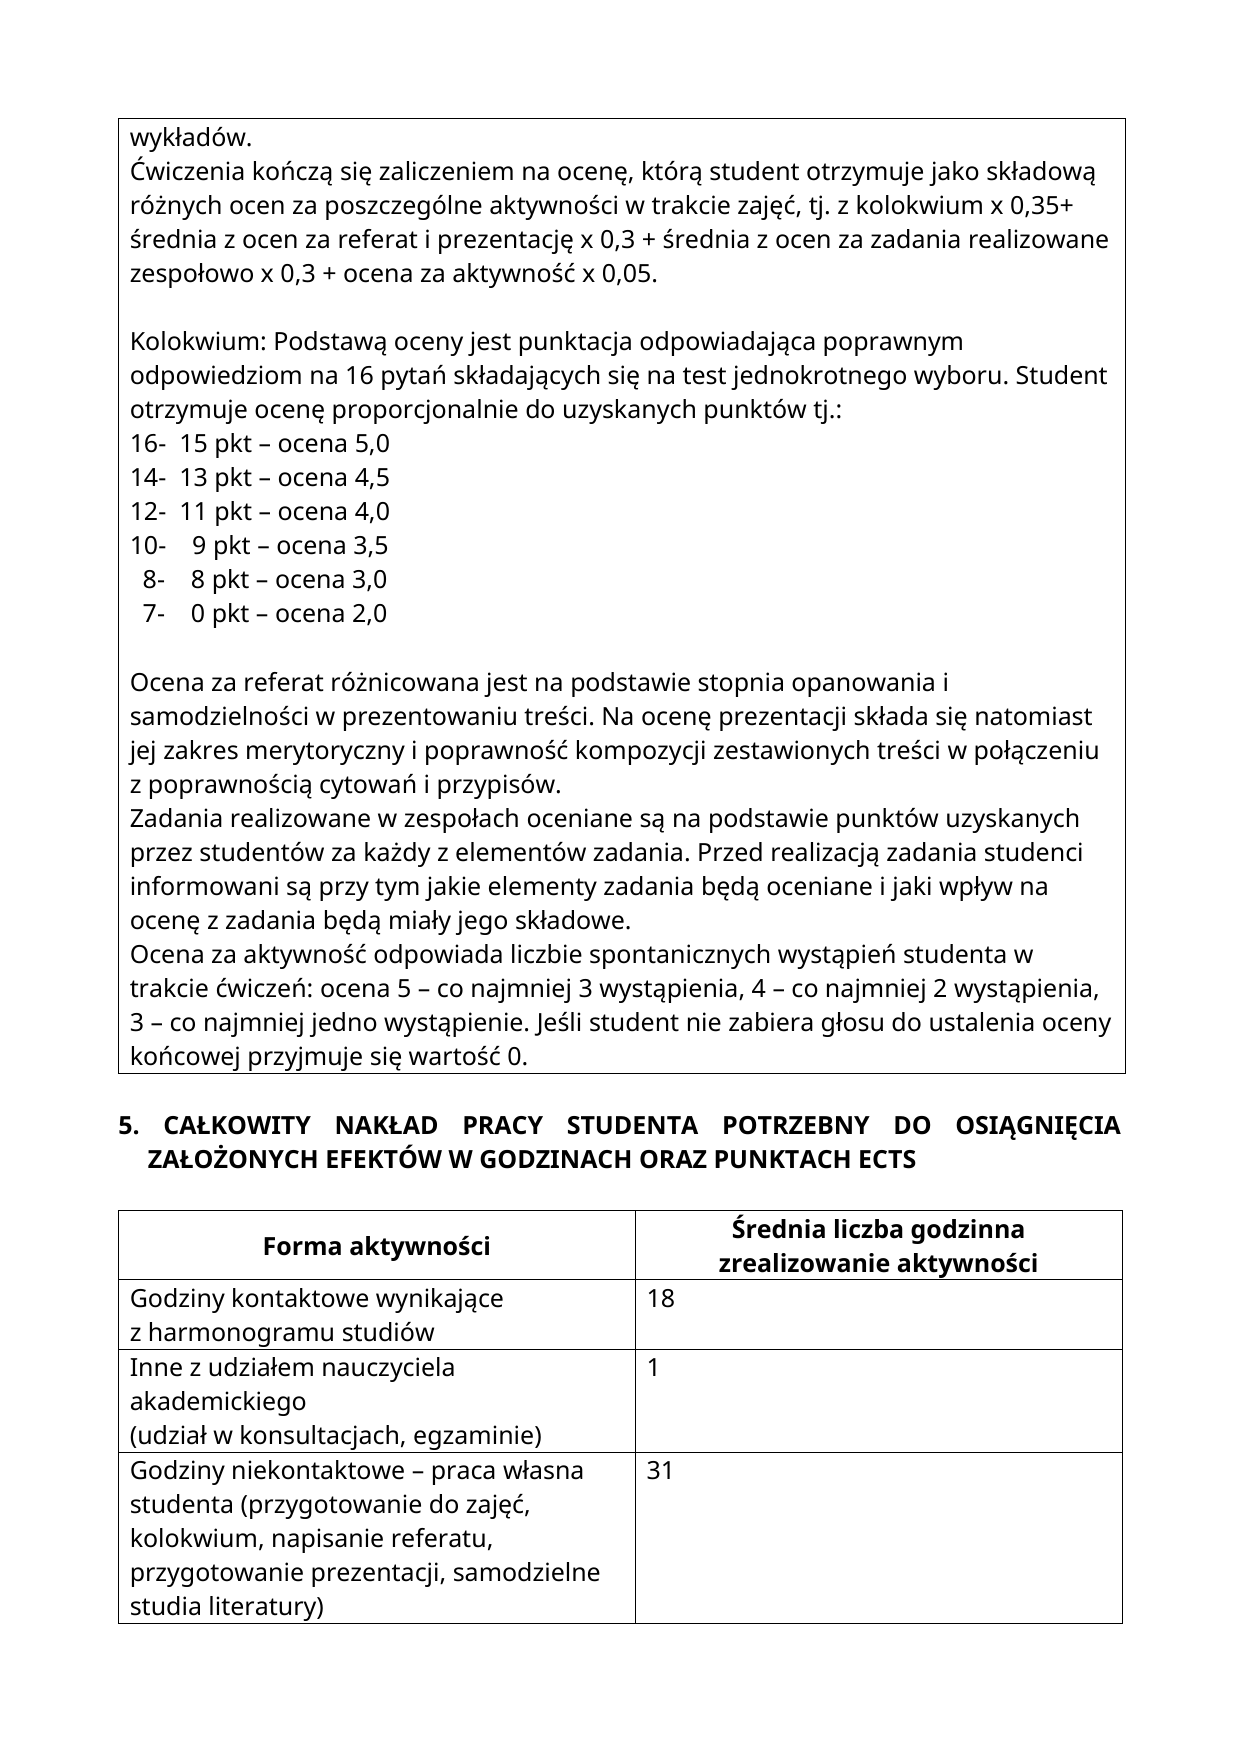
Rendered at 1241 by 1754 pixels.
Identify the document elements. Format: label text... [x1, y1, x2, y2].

table_cell 18 [636, 1280, 1122, 1348]
table_header Średnia liczba godzinna zrealizowanie aktywności [636, 1211, 1122, 1279]
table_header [119, 119, 1125, 1073]
table_header Forma aktywności [119, 1211, 635, 1279]
table_cell 31 [636, 1453, 1122, 1623]
table_cell Inne z udziałem nauczyciela akademickiego (udział w konsultacjach, egzaminie) [119, 1350, 635, 1452]
table_cell Godziny kontaktowe wynikające z harmonogramu studiów [119, 1280, 635, 1348]
table_cell Godziny niekontaktowe – praca własna studenta (przygotowanie do zajęć, kolokwium, napisanie referatu, przygotowanie prezentacji, samodzielne studia literatury) [119, 1453, 635, 1623]
table_cell 1 [636, 1350, 1122, 1452]
text 5. CAŁKOWITY NAKŁAD PRACY STUDENTA POTRZEBNY DO OSIĄGNIĘCIA ZAŁOŻONYCH EFEKTÓW W GODZINACH ORAZ PUNKTACH ECTS [118, 1108, 1122, 1176]
